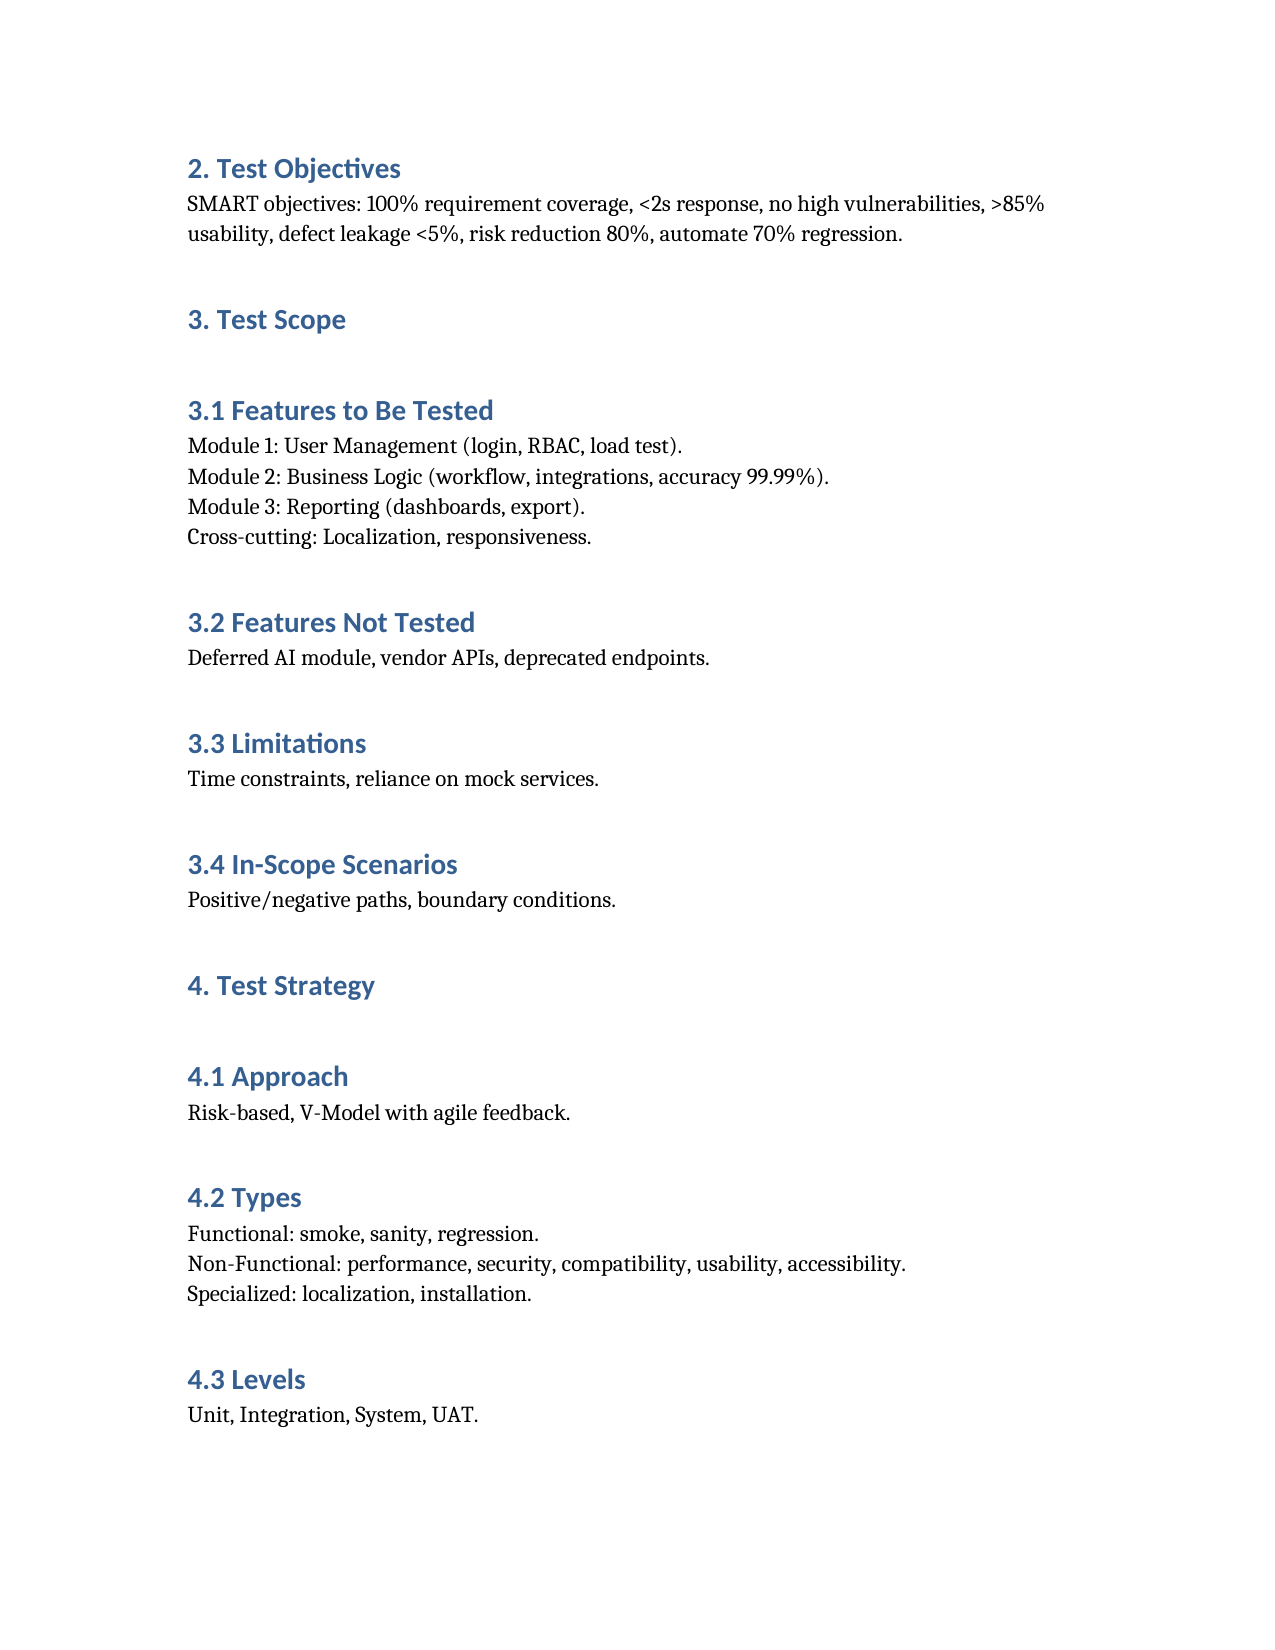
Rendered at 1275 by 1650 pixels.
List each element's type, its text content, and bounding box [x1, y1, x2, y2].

subtitle 3.3 Limitations [187, 725, 1087, 761]
text SMART objectives: 100% requirement coverage, <2s response, no high vulnerabilities, >85% usability, defect leakage <5%, risk reduction 80%, automate 70% regression. [187, 191, 1087, 247]
subtitle 3. Test Scope [187, 301, 1087, 337]
subtitle 3.2 Features Not Tested [187, 604, 1087, 640]
subtitle 4. Test Strategy [187, 967, 1087, 1003]
text Unit, Integration, System, UAT. [187, 1402, 1087, 1428]
text Deferred AI module, vendor APIs, deprecated endpoints. [187, 645, 1087, 671]
subtitle 4.2 Types [187, 1179, 1087, 1215]
text Time constraints, reliance on mock services. [187, 766, 1087, 792]
text Positive/negative paths, boundary conditions. [187, 887, 1087, 914]
text Module 1: User Management (login, RBAC, load test). Module 2: Business Logic (workflow, integrations, accuracy 99.99%). Module 3: Reporting (dashboards, export). Cross-cutting: Localization, responsiveness. [187, 433, 1087, 550]
text Risk-based, V-Model with agile feedback. [187, 1099, 1087, 1126]
subtitle 3.1 Features to Be Tested [187, 392, 1087, 428]
subtitle 3.4 In-Scope Scenarios [187, 846, 1087, 882]
subtitle 4.1 Approach [187, 1058, 1087, 1094]
subtitle 4.3 Levels [187, 1361, 1087, 1397]
subtitle 2. Test Objectives [187, 150, 1087, 186]
text Functional: smoke, sanity, regression. Non-Functional: performance, security, compatibility, usability, accessibility. Specialized: localization, installation. [187, 1221, 1087, 1307]
